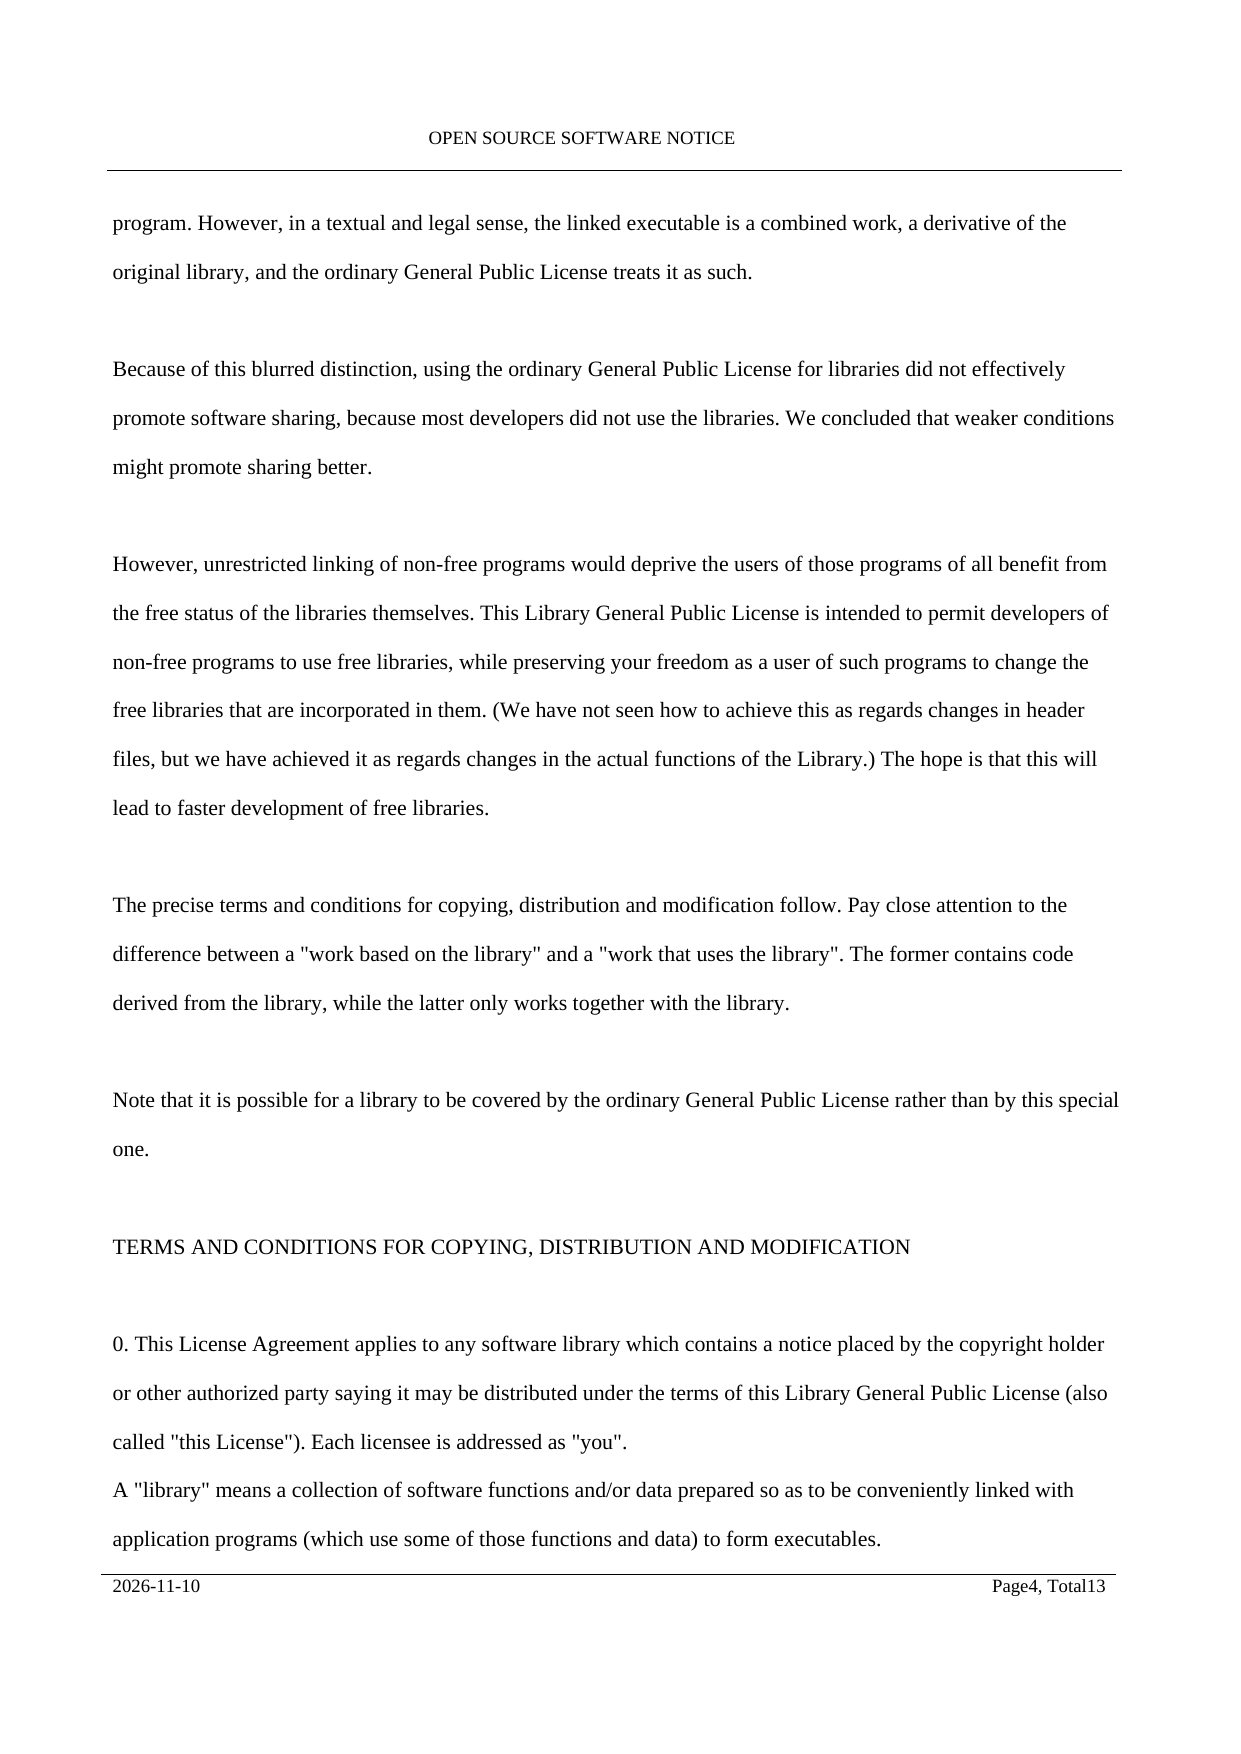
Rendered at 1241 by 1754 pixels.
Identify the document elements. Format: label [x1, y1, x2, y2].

text [112, 206, 1128, 1555]
